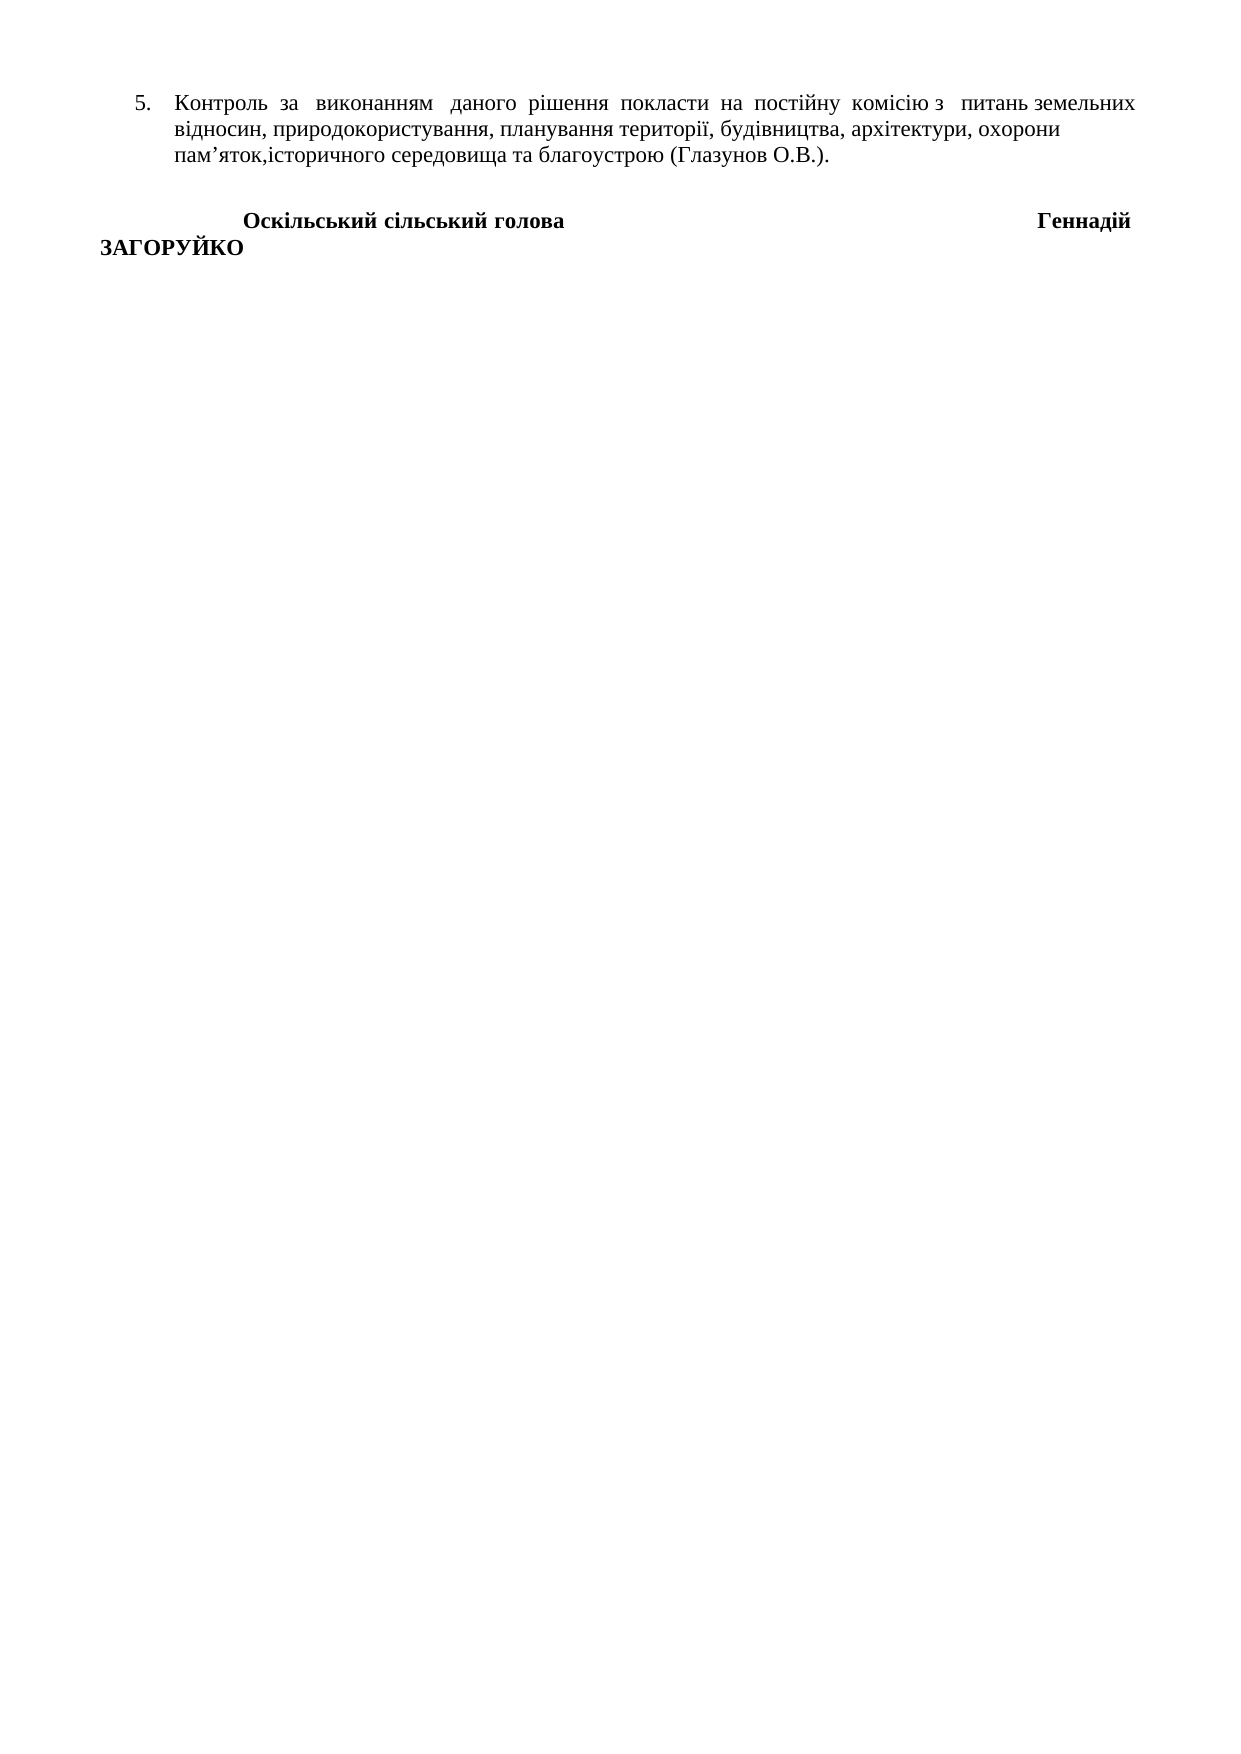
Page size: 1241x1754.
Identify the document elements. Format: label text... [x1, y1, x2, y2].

text пам’яток,історичного середовища та благоустрою (Глазунов О.В.). [100, 141, 1137, 168]
text Оскільський сільський голова Геннадій ЗАГОРУЙКО [100, 207, 1137, 260]
text відносин, природокористування, планування території, будівництва, архітектури, охорони [100, 115, 1137, 141]
text 5. Контроль за виконанням даного рішення покласти на постійну комісію з питань земельних [100, 89, 1137, 115]
